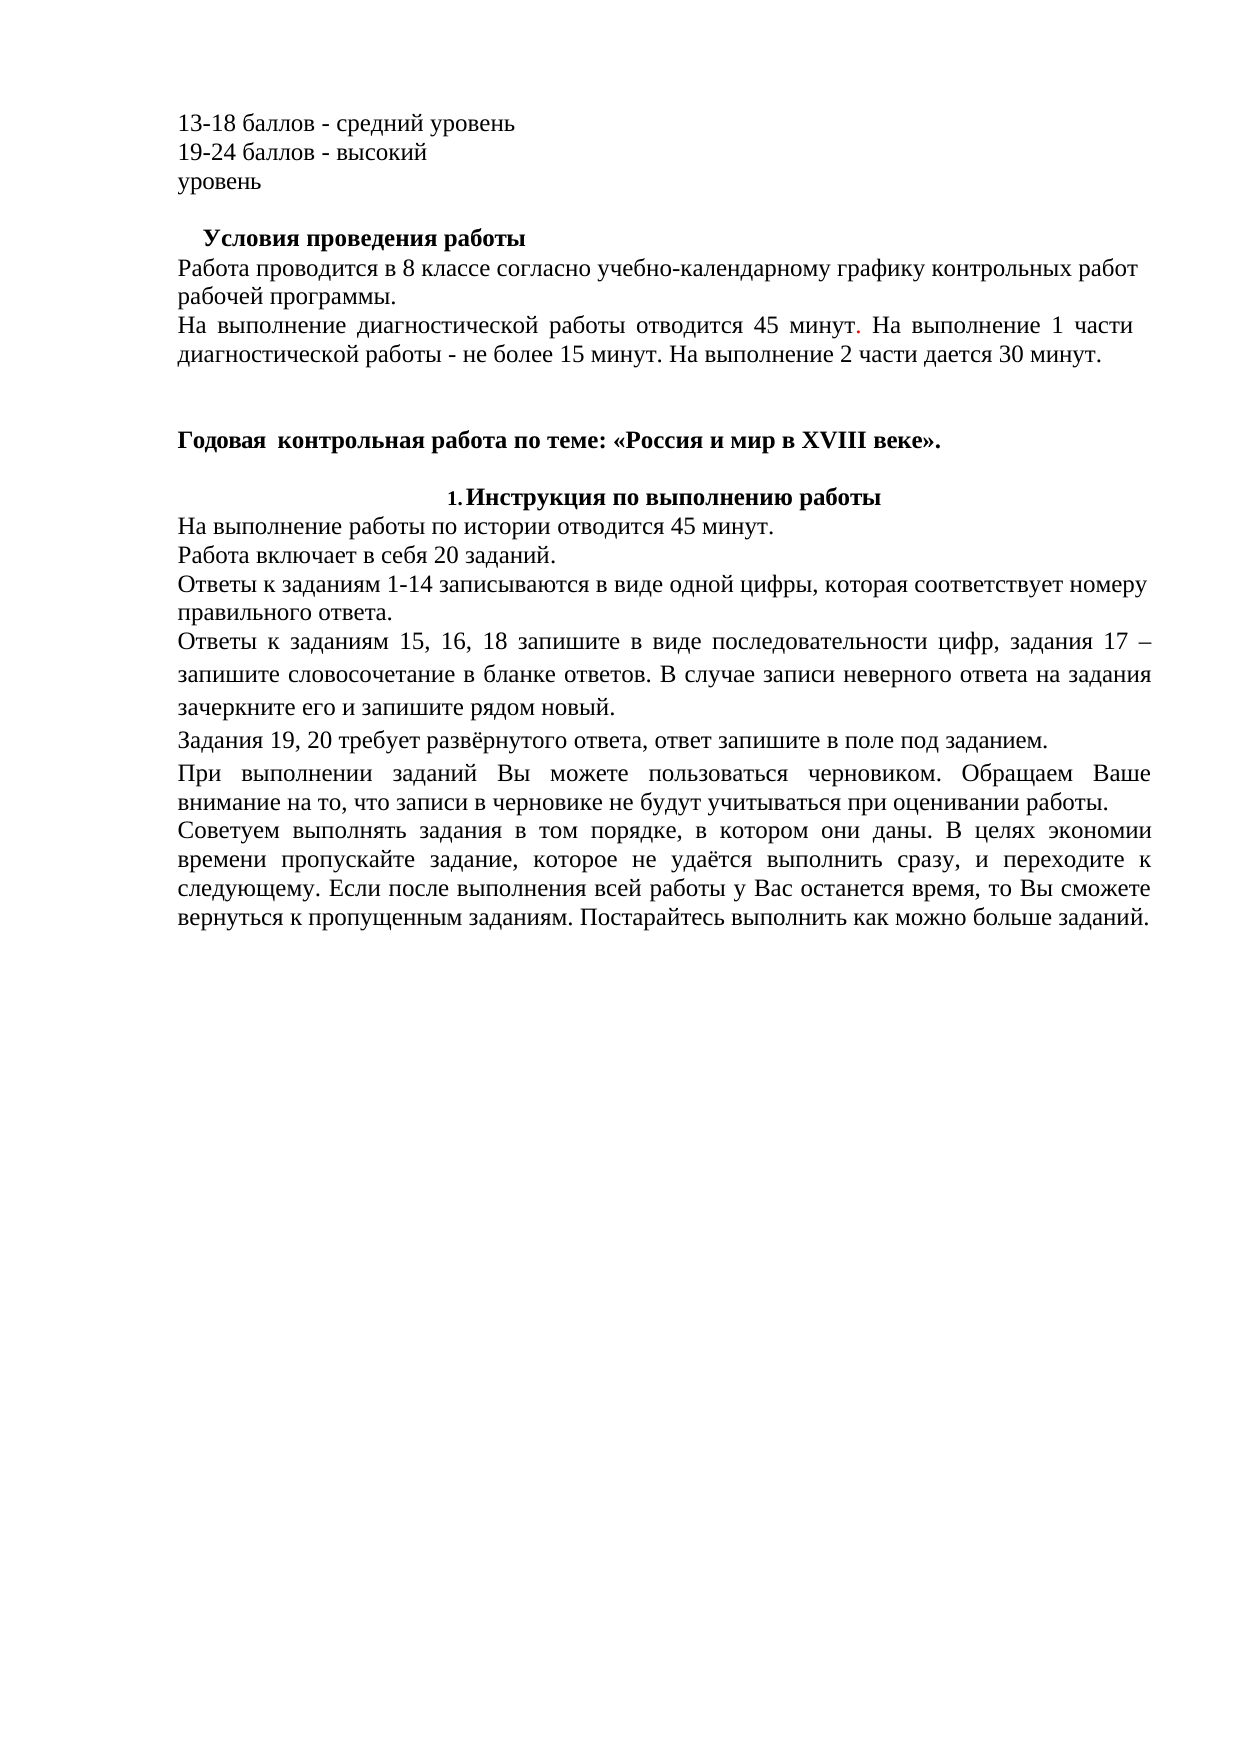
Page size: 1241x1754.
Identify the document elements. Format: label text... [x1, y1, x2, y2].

text Годовая контрольная работа по теме: «Россия и мир в XVIII веке». [177, 426, 1181, 454]
text Работа проводится в 8 классе согласно учебно-календарному графику контрольных работ рабочей программы. [177, 253, 1181, 310]
list Инструкция по выполнению работы [447, 483, 1181, 511]
text На выполнение работы по истории отводится 45 минут. Работа включает в себя 20 заданий. [177, 511, 808, 569]
text Советуем выполнять задания в том порядке, в котором они даны. В целях экономии времени пропускайте задание, которое не удаётся выполнить сразу, и переходите к следующему. Если после выполнения всей работы у Вас останется время, то Вы сможете вернуться к пропущенным заданиям. Постарайтесь выполнить как можно больше заданий. [177, 816, 1153, 931]
text На выполнение диагностической работы отводится 45 минут. На выполнение 1 части диагностической работы - не более 15 минут. На выполнение 2 части дается 30 минут. [177, 310, 1181, 368]
text Задания 19, 20 требует развёрнутого ответа, ответ запишите в поле под заданием. [177, 725, 1181, 754]
text При выполнении заданий Вы можете пользоваться черновиком. Обращаем Ваше внимание на то, что записи в черновике не будут учитываться при оценивании работы. [177, 758, 1151, 816]
list Условия проведения работы [202, 224, 1181, 253]
text 13-18 баллов - средний уровень 19-24 баллов - высокий уровень [177, 108, 517, 194]
text Ответы к заданиям 1-14 записываются в виде одной цифры, которая соответствует номеру правильного ответа. [177, 569, 1181, 626]
text Ответы к заданиям 15, 16, 18 запишите в виде последовательности цифр, задания 17 – запишите словосочетание в бланке ответов. В случае записи неверного ответа на задания зачеркните его и запишите рядом новый. [177, 626, 1153, 721]
